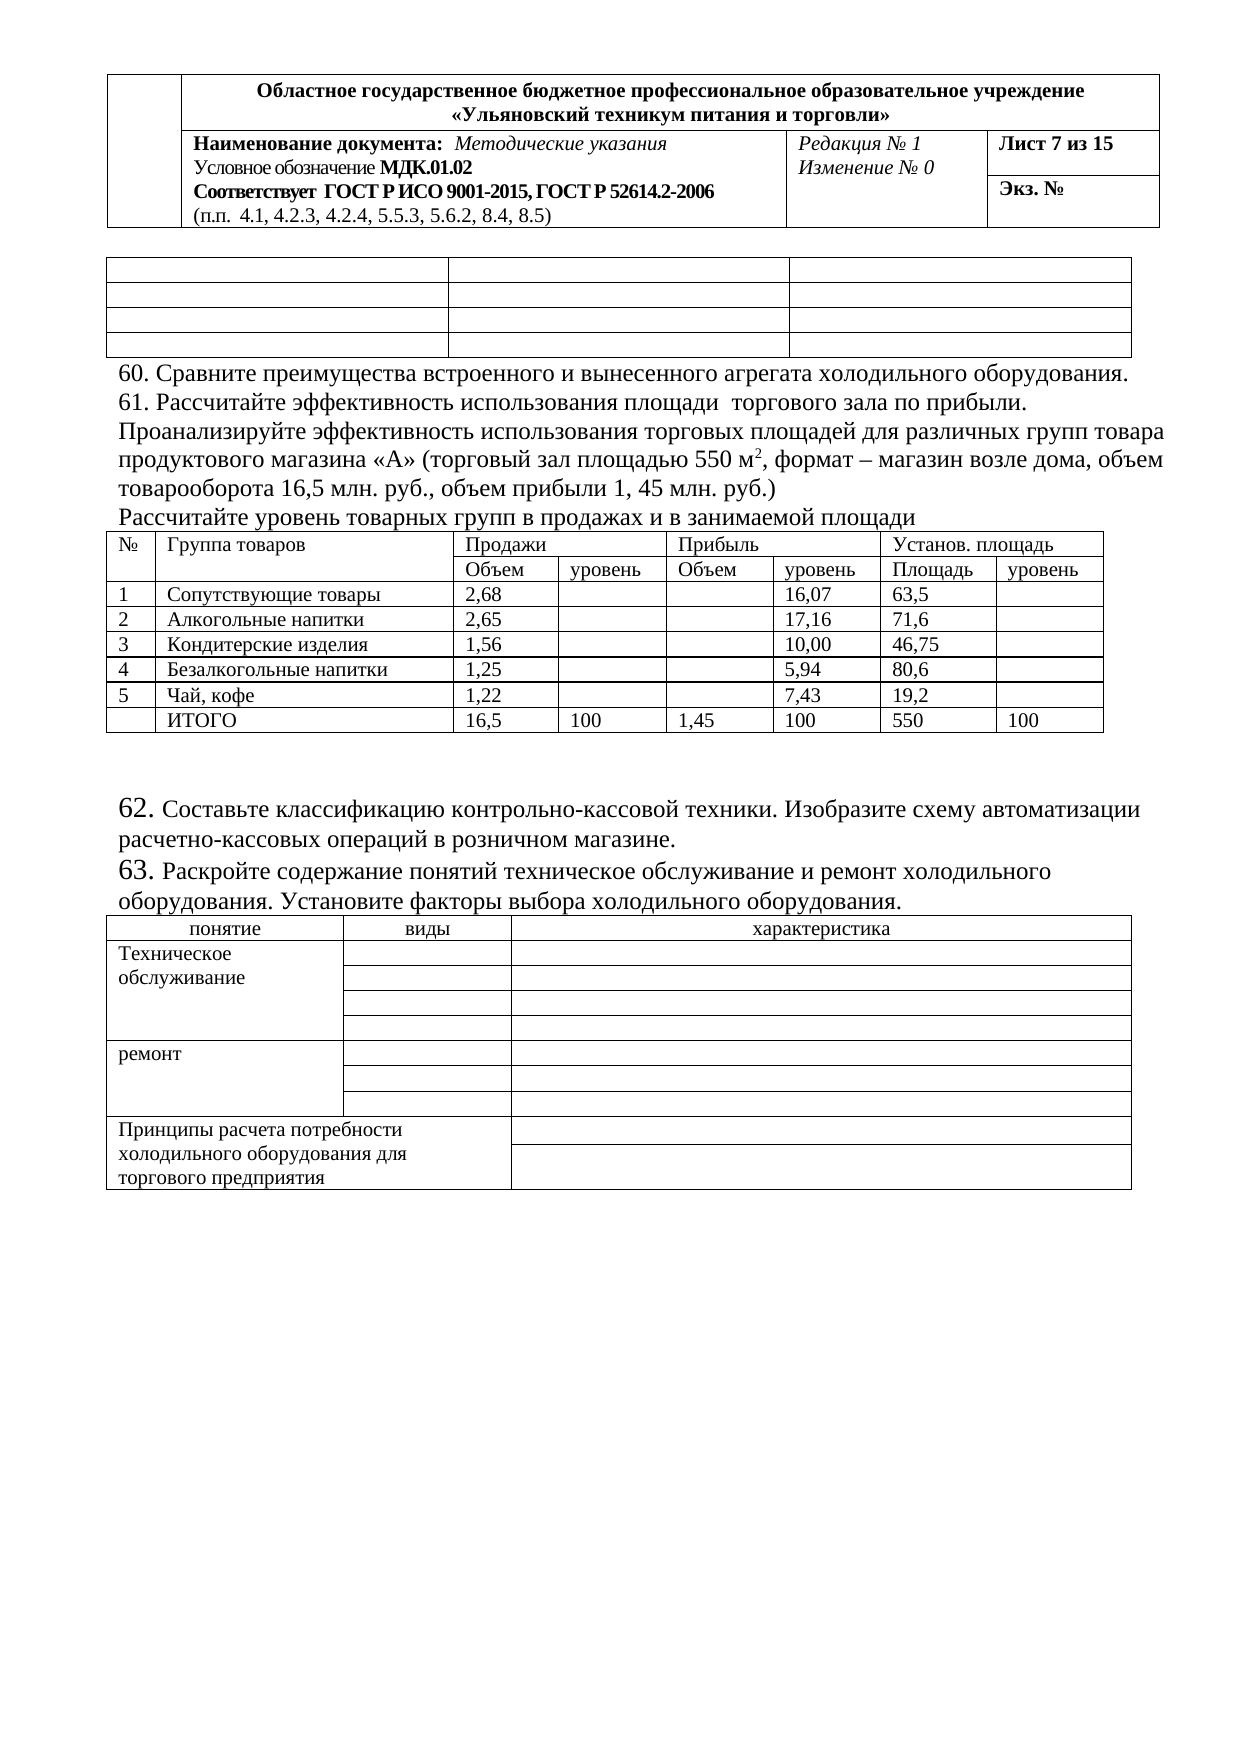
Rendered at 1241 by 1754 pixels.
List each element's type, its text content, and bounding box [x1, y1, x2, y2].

table_cell Объем [667, 557, 773, 581]
table_cell Безалкогольные напитки [156, 658, 453, 681]
table_cell [790, 333, 1131, 357]
table_cell [344, 1066, 511, 1091]
table_header виды [344, 916, 511, 940]
table_cell 17,16 [774, 607, 880, 631]
table_cell [997, 683, 1103, 707]
table_cell 5 [107, 683, 155, 707]
table_cell [512, 991, 1131, 1015]
table_header Прибыль [667, 532, 880, 556]
table_cell [667, 658, 773, 681]
table_cell [512, 1016, 1131, 1040]
table_cell [790, 283, 1131, 307]
table_cell [107, 708, 155, 732]
table_cell [344, 1041, 511, 1065]
table_cell [344, 1092, 511, 1116]
table_cell [997, 582, 1103, 606]
table_cell 16,07 [774, 582, 880, 606]
table_cell 19,2 [881, 683, 996, 707]
table_cell [512, 1041, 1131, 1065]
table_cell 7,43 [774, 683, 880, 707]
table_cell [344, 991, 511, 1015]
table_cell Сопутствующие товары [156, 582, 453, 606]
table_cell [667, 582, 773, 606]
table_cell 550 [881, 708, 996, 732]
table_cell [559, 658, 666, 681]
text Проанализируйте эффективность использования торговых площадей для различных групп товара продуктового магазина «А» (торговый зал площадью 550 м2, формат – магазин возле дома, объем товарооборота 16,5 млн. руб., объем прибыли 1, 45 млн. руб.) [118, 416, 1181, 502]
table_cell [107, 333, 448, 357]
table_cell [344, 966, 511, 990]
table_cell уровень [997, 557, 1103, 581]
text 62. Составьте классификацию контрольно-кассовой техники. Изобразите схему автоматизации расчетно-кассовых операций в розничном магазине. [118, 790, 1181, 852]
table_cell Принципы расчета потребности холодильного оборудования для торгового предприятия [107, 1117, 511, 1189]
table_cell [790, 308, 1131, 332]
table_cell [512, 966, 1131, 990]
table_cell [512, 941, 1131, 965]
table_cell 5,94 [774, 658, 880, 681]
table_cell 100 [997, 708, 1103, 732]
table_header Продажи [454, 532, 666, 556]
table_cell 3 [107, 632, 155, 656]
table_cell [107, 283, 448, 307]
table_cell [559, 683, 666, 707]
table_header характеристика [512, 916, 1131, 940]
table_cell 80,6 [881, 658, 996, 681]
table_cell [512, 1117, 1131, 1144]
table_cell Чай, кофе [156, 683, 453, 707]
table_cell [667, 607, 773, 631]
table_cell [559, 632, 666, 656]
table_cell 1,45 [667, 708, 773, 732]
table_cell 1,56 [454, 632, 558, 656]
table_cell 63,5 [881, 582, 996, 606]
table_cell [997, 632, 1103, 656]
table_cell 71,6 [881, 607, 996, 631]
table_cell ремонт [107, 1041, 343, 1116]
table_cell 2 [107, 607, 155, 631]
text 61. Рассчитайте эффективность использования площади торгового зала по прибыли. [118, 387, 1182, 416]
text 60. Сравните преимущества встроенного и вынесенного агрегата холодильного оборудования. [118, 358, 1181, 387]
table_cell [107, 258, 448, 282]
table_cell [449, 283, 789, 307]
table_cell Техническое обслуживание [107, 941, 343, 1040]
table_cell Объем [454, 557, 558, 581]
table_cell 4 [107, 658, 155, 681]
table_cell [512, 1145, 1131, 1189]
table_header Установ. площадь [881, 532, 1103, 556]
table_cell 100 [774, 708, 880, 732]
table_cell 2,68 [454, 582, 558, 606]
table_cell [667, 683, 773, 707]
table_cell [449, 258, 789, 282]
table_header Группа товаров [156, 532, 453, 581]
table_cell 100 [559, 708, 666, 732]
table_cell уровень [559, 557, 666, 581]
text 63. Раскройте содержание понятий техническое обслуживание и ремонт холодильного оборудования. Установите факторы выбора холодильного оборудования. [118, 852, 1181, 915]
table_cell 10,00 [774, 632, 880, 656]
table_cell [107, 308, 448, 332]
table_cell 2,65 [454, 607, 558, 631]
table_cell 1 [107, 582, 155, 606]
table_cell 46,75 [881, 632, 996, 656]
table_header понятие [107, 916, 343, 940]
table_cell ИТОГО [156, 708, 453, 732]
table_cell [559, 582, 666, 606]
table_cell Площадь [881, 557, 996, 581]
table_cell [449, 333, 789, 357]
table_cell 16,5 [454, 708, 558, 732]
table_cell Кондитерские изделия [156, 632, 453, 656]
table_cell [344, 1016, 511, 1040]
table_cell 1,22 [454, 683, 558, 707]
table_cell [790, 258, 1131, 282]
text Рассчитайте уровень товарных групп в продажах и в занимаемой площади [118, 502, 1181, 531]
table_cell [449, 308, 789, 332]
table_header № [107, 532, 155, 581]
table_cell [512, 1092, 1131, 1116]
table_cell [344, 941, 511, 965]
table_cell [667, 632, 773, 656]
table_cell [512, 1066, 1131, 1091]
table_cell 1,25 [454, 658, 558, 681]
table_cell Алкогольные напитки [156, 607, 453, 631]
table_cell [997, 607, 1103, 631]
table_cell [997, 658, 1103, 681]
table_cell [559, 607, 666, 631]
table_cell уровень [774, 557, 880, 581]
